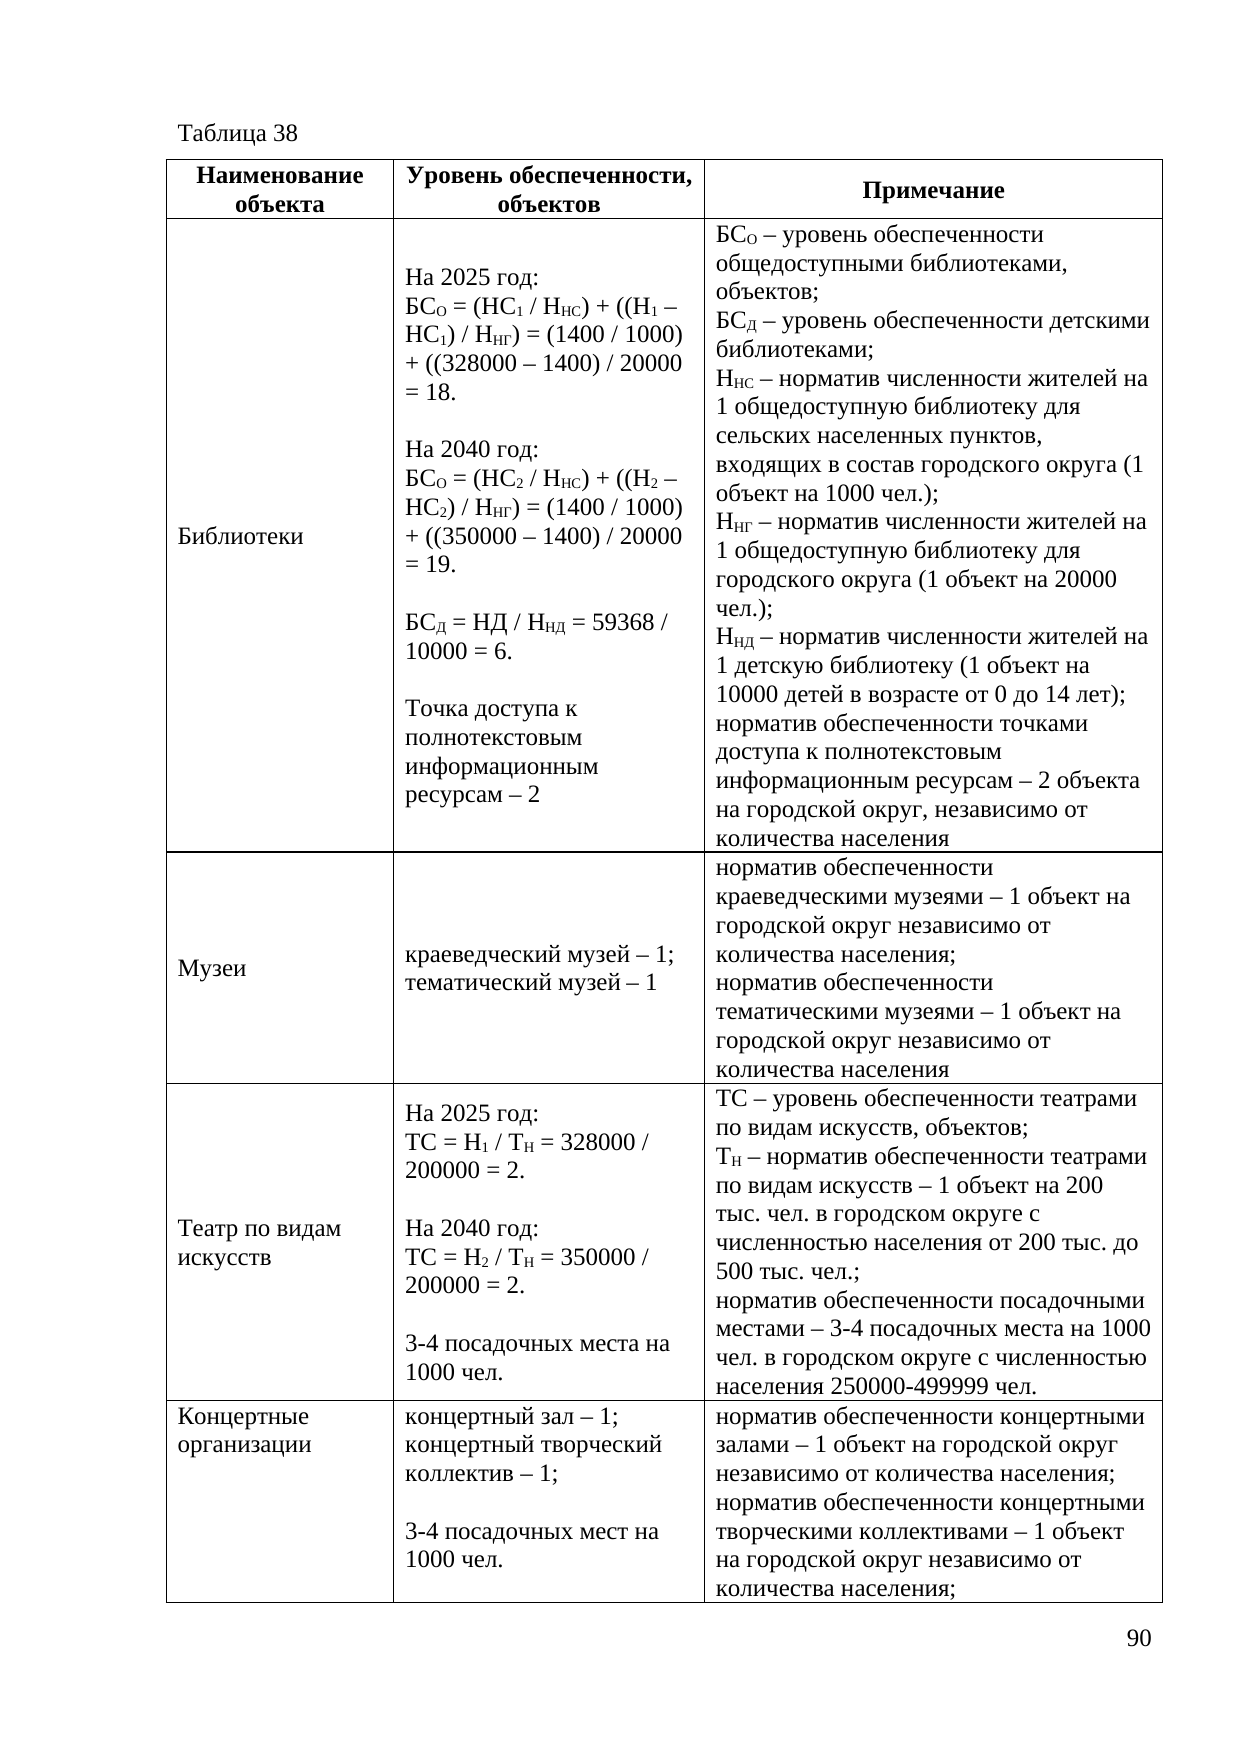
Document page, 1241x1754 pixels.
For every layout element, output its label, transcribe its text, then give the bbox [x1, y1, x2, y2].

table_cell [394, 1401, 704, 1602]
table_header Уровень обеспеченности, объектов [394, 160, 704, 218]
table_cell Театр по видам искусств [167, 1084, 393, 1400]
table_header Примечание [705, 160, 1162, 218]
table_cell Музеи [167, 853, 393, 1082]
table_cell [167, 1401, 393, 1602]
table_cell На 2025 год: ТС = Н1 / ТН = 328000 / 200000 = 2. На 2040 год: ТС = Н2 / ТН = 350000 / 200000 = 2. 3-4 посадочных места на 1000 чел. [394, 1084, 704, 1400]
table_cell На 2025 год: БСО = (НС1 / ННС) + ((Н1 – НС1) / ННГ) = (1400 / 1000) + ((328000 – 1400) / 20000 = 18. На 2040 год: БСО = (НС2 / ННС) + ((Н2 – НС2) / ННГ) = (1400 / 1000) + ((350000 – 1400) / 20000 = 19. БСД = НД / ННД = 59368 / 10000 = 6. Точка доступа к полнотекстовым информационным ресурсам – 2 [394, 219, 704, 851]
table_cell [705, 1401, 1162, 1602]
table_cell краеведческий музей – 1; тематический музей – 1 [394, 853, 704, 1082]
table_cell БСО – уровень обеспеченности общедоступными библиотеками, объектов; БСД – уровень обеспеченности детскими библиотеками; ННС – норматив численности жителей на 1 общедоступную библиотеку для сельских населенных пунктов, входящих в состав городского округа (1 объект на 1000 чел.); ННГ – норматив численности жителей на 1 общедоступную библиотеку для городского округа (1 объект на 20000 чел.); ННД – норматив численности жителей на 1 детскую библиотеку (1 объект на 10000 детей в возрасте от 0 до 14 лет); норматив обеспеченности точками доступа к полнотекстовым информационным ресурсам – 2 объекта на городской округ, независимо от количества населения [705, 219, 1162, 851]
table_cell Библиотеки [167, 219, 393, 851]
table_header Наименование объекта [167, 160, 393, 218]
table_cell норматив обеспеченности краеведческими музеями – 1 объект на городской округ независимо от количества населения; норматив обеспеченности тематическими музеями – 1 объект на городской округ независимо от количества населения [705, 853, 1162, 1082]
table_cell ТС – уровень обеспеченности театрами по видам искусств, объектов; ТН – норматив обеспеченности театрами по видам искусств – 1 объект на 200 тыс. чел. в городском округе с численностью населения от 200 тыс. до 500 тыс. чел.; норматив обеспеченности посадочными местами – 3-4 посадочных места на 1000 чел. в городском округе с численностью населения 250000-499999 чел. [705, 1084, 1162, 1400]
